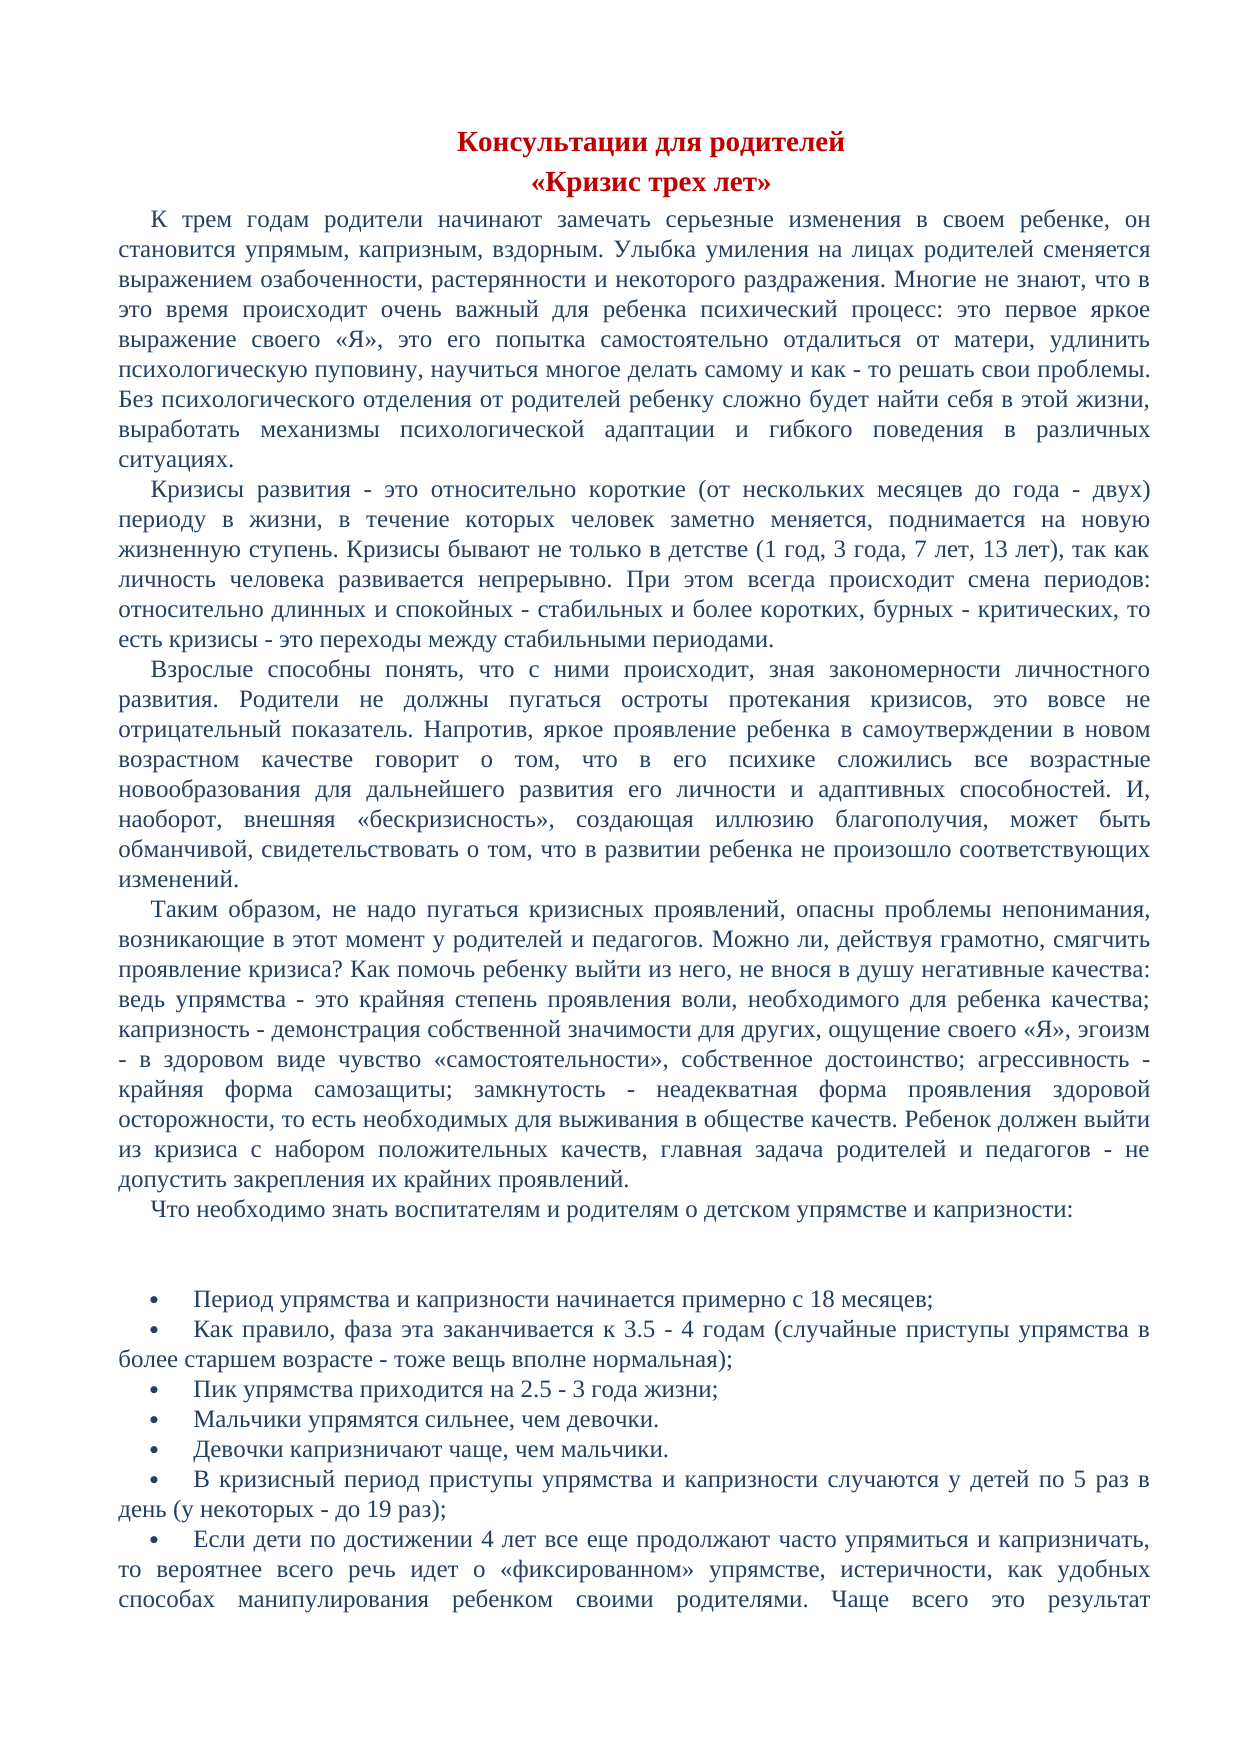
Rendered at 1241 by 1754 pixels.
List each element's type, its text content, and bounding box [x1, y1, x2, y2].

list Пик упрямства приходится на 2.5 - 3 года жизни; [118, 1373, 1152, 1403]
text Консультации для родителей [130, 124, 1139, 158]
text Таким образом, не надо пугаться кризисных проявлений, опасны проблемы непонимания, возникающие в этот момент у родителей и педагогов. Можно ли, действуя грамотно, смягчить проявление кризиса? Как помочь ребенку выйти из него, не внося в душу негативные качества: ведь упрямства - это крайняя степень проявления воли, необходимого для ребенка качества; капризность - демонстрация собственной значимости для других, ощущение своего «Я», эгоизм - в здоровом виде чувство «самостоятельности», собственное достоинство; агрессивность - крайняя форма самозащиты; замкнутость - неадекватная форма проявления здоровой осторожности, то есть необходимых для выживания в обществе качеств. Ребенок должен выйти из кризиса с набором положительных качеств, главная задача родителей и педагогов - не допустить закрепления их крайних проявлений. [118, 893, 1152, 1193]
text Кризисы развития - это относительно короткие (от нескольких месяцев до года - двух) периоду в жизни, в течение которых человек заметно меняется, поднимается на новую жизненную ступень. Кризисы бывают не только в детстве (1 год, 3 года, 7 лет, 13 лет), так как личность человека развивается непрерывно. При этом всегда происходит смена периодов: относительно длинных и спокойных - стабильных и более коротких, бурных - критических, то есть кризисы - это переходы между стабильными периодами. [118, 473, 1152, 653]
list Мальчики упрямятся сильнее, чем девочки. [118, 1403, 1152, 1433]
text «Кризис трех лет» [130, 164, 1139, 197]
list В кризисный период приступы упрямства и капризности случаются у детей по 5 раз в день (у некоторых - до 19 раз); [118, 1463, 1152, 1523]
text Что необходимо знать воспитателям и родителям о детском упрямстве и капризности: [118, 1193, 1152, 1223]
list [118, 1523, 1152, 1613]
list Как правило, фаза эта заканчивается к 3.5 - 4 годам (случайные приступы упрямства в более старшем возрасте - тоже вещь вполне нормальная); [118, 1313, 1152, 1373]
text К трем годам родители начинают замечать серьезные изменения в своем ребенке, он становится упрямым, капризным, вздорным. Улыбка умиления на лицах родителей сменяется выражением озабоченности, растерянности и некоторого раздражения. Многие не знают, что в это время происходит очень важный для ребенка психический процесс: это первое яркое выражение своего «Я», это его попытка самостоятельно отдалиться от матери, удлинить психологическую пуповину, научиться многое делать самому и как - то решать свои проблемы. Без психологического отделения от родителей ребенку сложно будет найти себя в этой жизни, выработать механизмы психологической адаптации и гибкого поведения в различных ситуациях. [118, 203, 1152, 473]
list Девочки капризничают чаще, чем мальчики. [118, 1433, 1152, 1463]
text Взрослые способны понять, что с ними происходит, зная закономерности личностного развития. Родители не должны пугаться остроты протекания кризисов, это вовсе не отрицательный показатель. Напротив, яркое проявление ребенка в самоутверждении в новом возрастном качестве говорит о том, что в его психике сложились все возрастные новообразования для дальнейшего развития его личности и адаптивных способностей. И, наоборот, внешняя «бескризисность», создающая иллюзию благополучия, может быть обманчивой, свидетельствовать о том, что в развитии ребенка не произошло соответствующих изменений. [118, 653, 1152, 893]
list Период упрямства и капризности начинается примерно с 18 месяцев; [118, 1283, 1152, 1313]
